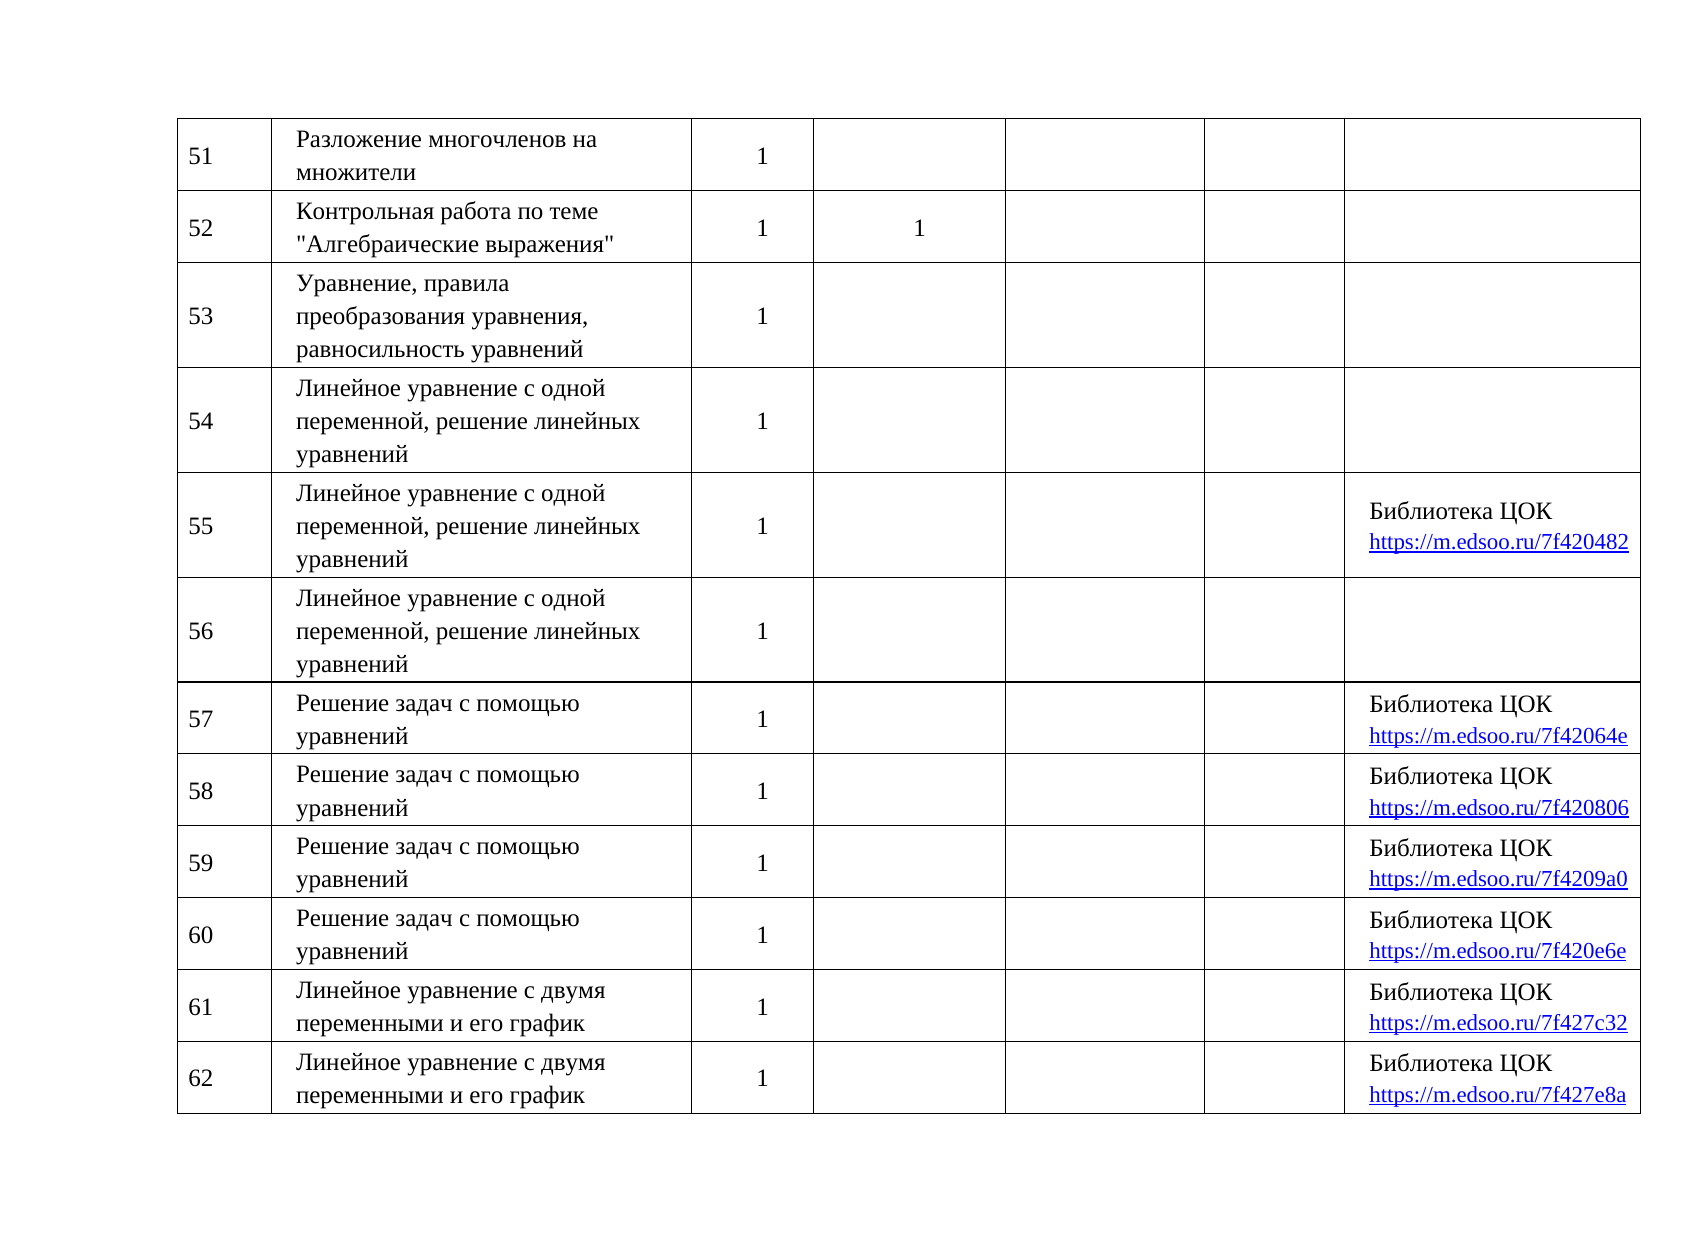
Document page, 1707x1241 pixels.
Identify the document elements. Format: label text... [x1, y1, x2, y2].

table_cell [272, 119, 691, 190]
table_cell [1006, 898, 1204, 969]
table_cell [1205, 754, 1344, 825]
table_cell Библиотека ЦОК https://m.edsoo.ru/7f42064e [1345, 683, 1640, 753]
table_cell 58 [178, 754, 271, 825]
table_cell [1205, 263, 1344, 367]
table_cell Линейное уравнение с одной переменной, решение линейных уравнений [272, 578, 691, 681]
table_cell [1006, 263, 1204, 367]
table_cell 55 [178, 473, 271, 577]
table_cell [814, 754, 1005, 825]
table_cell 1 [692, 970, 813, 1041]
table_cell 1 [692, 578, 813, 681]
table_cell [1345, 119, 1640, 190]
table_cell [1205, 1042, 1344, 1113]
table_cell [1205, 970, 1344, 1041]
table_cell [1006, 578, 1204, 681]
table_cell Библиотека ЦОК https://m.edsoo.ru/7f420e6e [1345, 898, 1640, 969]
table_cell [814, 826, 1005, 897]
table_cell Библиотека ЦОК https://m.edsoo.ru/7f427c32 [1345, 970, 1640, 1041]
table_cell [1006, 1042, 1204, 1113]
table_cell [1006, 368, 1204, 472]
table_cell [1345, 263, 1640, 367]
table_cell 53 [178, 263, 271, 367]
table_cell [1205, 119, 1344, 190]
table_cell [1205, 473, 1344, 577]
table_cell [814, 683, 1005, 753]
table_cell 57 [178, 683, 271, 753]
table_cell 51 [178, 119, 271, 190]
table_cell Линейное уравнение с одной переменной, решение линейных уравнений [272, 473, 691, 577]
table_cell 60 [178, 898, 271, 969]
table_cell [814, 970, 1005, 1041]
table_cell Решение задач с помощью уравнений [272, 898, 691, 969]
table_cell 61 [178, 970, 271, 1041]
table_cell 1 [692, 191, 813, 262]
table_cell Линейное уравнение с двумя переменными и его график [272, 970, 691, 1041]
table_cell [814, 578, 1005, 681]
table_cell Линейное уравнение с двумя переменными и его график [272, 1042, 691, 1113]
table_cell [1205, 826, 1344, 897]
table_cell [1006, 754, 1204, 825]
table_cell 1 [692, 368, 813, 472]
table_cell [1205, 191, 1344, 262]
table_cell 54 [178, 368, 271, 472]
table_cell 1 [814, 191, 1005, 262]
table_cell Решение задач с помощью уравнений [272, 754, 691, 825]
table_cell 62 [178, 1042, 271, 1113]
table_cell [1205, 578, 1344, 681]
table_cell [1345, 578, 1640, 681]
table_cell [1006, 119, 1204, 190]
table_cell Библиотека ЦОК https://m.edsoo.ru/7f420482 [1345, 473, 1640, 577]
table_cell [814, 1042, 1005, 1113]
table_cell 52 [178, 191, 271, 262]
table_cell [1006, 473, 1204, 577]
table_cell Библиотека ЦОК https://m.edsoo.ru/7f4209a0 [1345, 826, 1640, 897]
table_cell 1 [692, 826, 813, 897]
table_cell [1006, 970, 1204, 1041]
table_cell 1 [692, 898, 813, 969]
table_cell Линейное уравнение с одной переменной, решение линейных уравнений [272, 368, 691, 472]
table_cell Контрольная работа по теме "Алгебраические выражения" [272, 191, 691, 262]
table_cell [814, 263, 1005, 367]
table_cell [1345, 191, 1640, 262]
table_cell 1 [692, 754, 813, 825]
table_cell Библиотека ЦОК https://m.edsoo.ru/7f427e8a [1345, 1042, 1640, 1113]
table_cell Решение задач с помощью уравнений [272, 683, 691, 753]
table_cell [1006, 683, 1204, 753]
table_cell 59 [178, 826, 271, 897]
table_cell Уравнение, правила преобразования уравнения, равносильность уравнений [272, 263, 691, 367]
table_cell 1 [692, 473, 813, 577]
table_cell [814, 119, 1005, 190]
table_cell [1006, 191, 1204, 262]
table_cell Решение задач с помощью уравнений [272, 826, 691, 897]
table_cell [1205, 368, 1344, 472]
table_cell [1345, 368, 1640, 472]
table_cell 1 [692, 119, 813, 190]
table_cell [1205, 683, 1344, 753]
table_cell 1 [692, 1042, 813, 1113]
table_cell 1 [692, 263, 813, 367]
table_cell 1 [692, 683, 813, 753]
table_cell 56 [178, 578, 271, 681]
table_cell Библиотека ЦОК https://m.edsoo.ru/7f420806 [1345, 754, 1640, 825]
table_cell [814, 473, 1005, 577]
table_cell [814, 898, 1005, 969]
table_cell [814, 368, 1005, 472]
table_cell [1205, 898, 1344, 969]
table_cell [1006, 826, 1204, 897]
